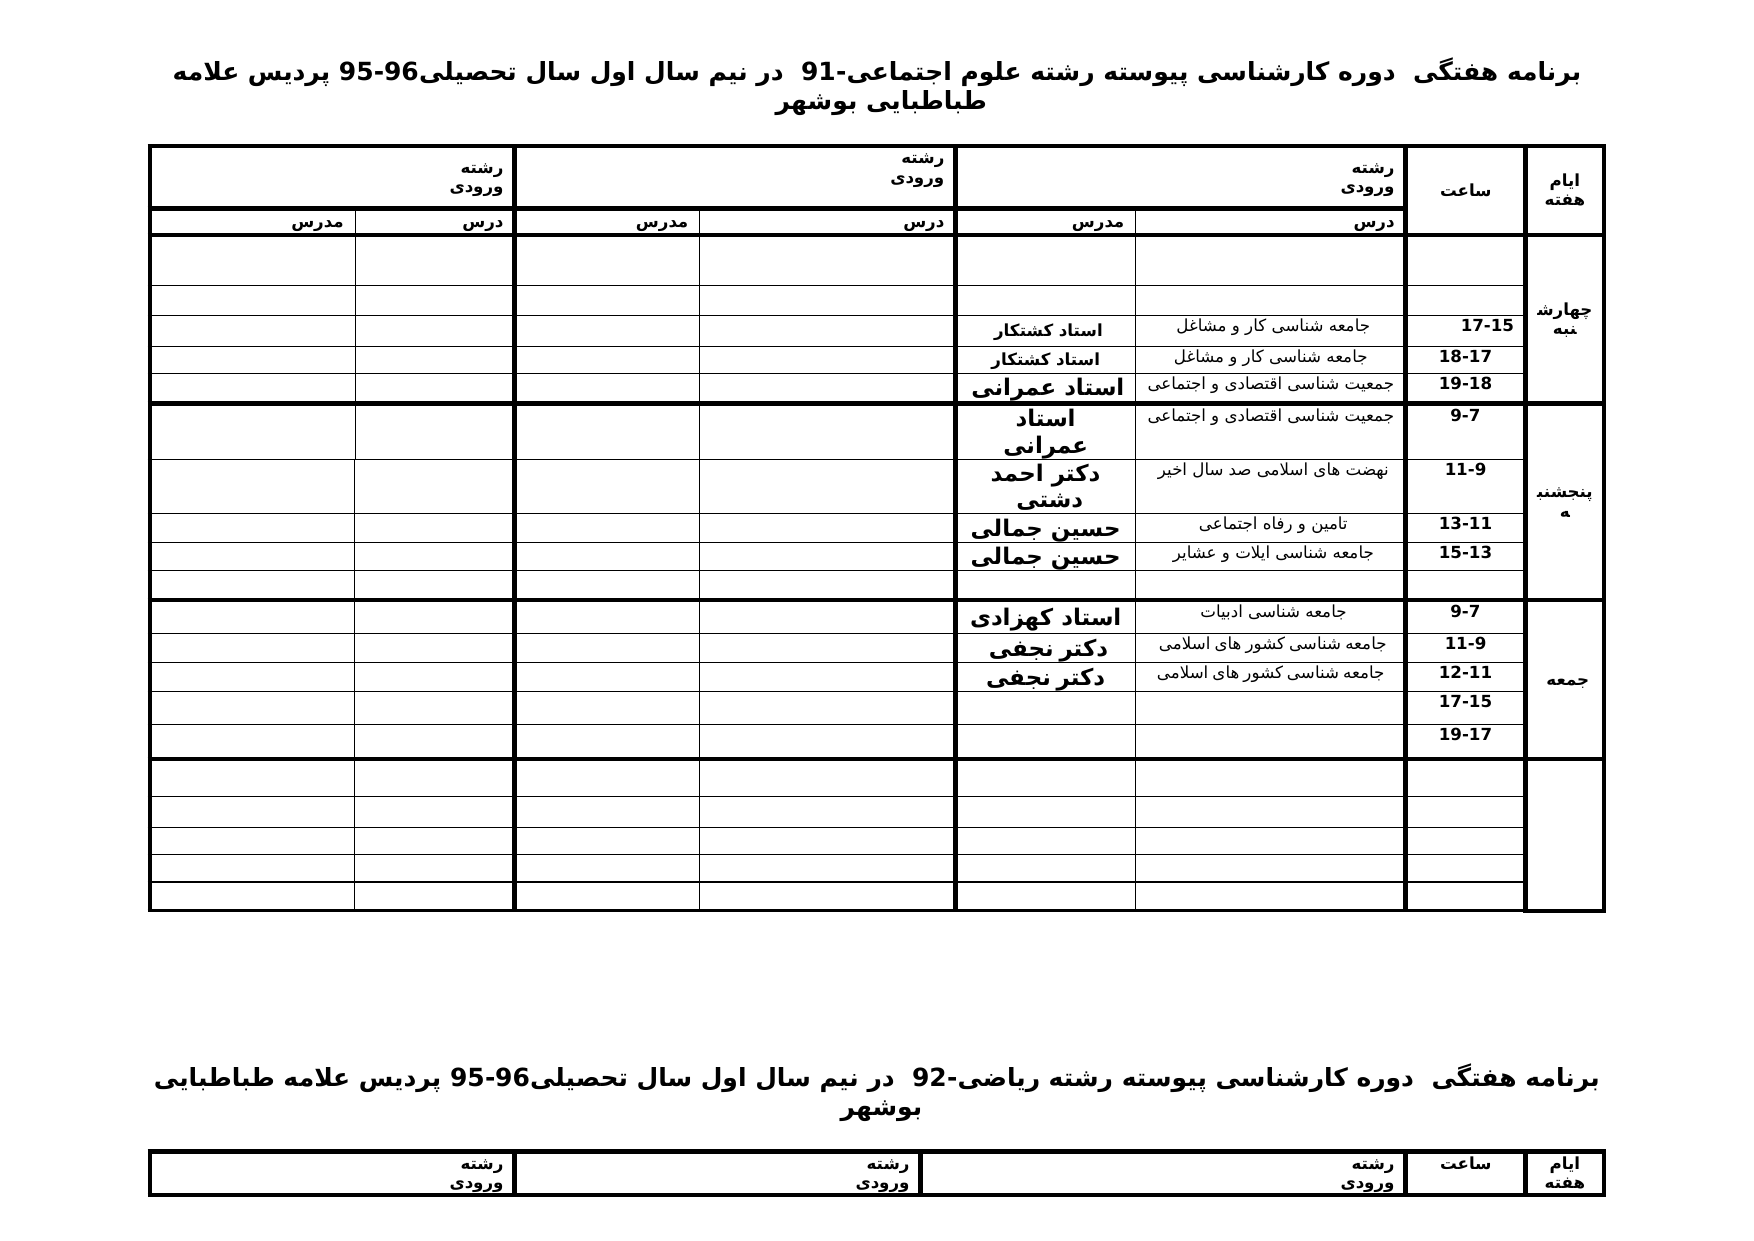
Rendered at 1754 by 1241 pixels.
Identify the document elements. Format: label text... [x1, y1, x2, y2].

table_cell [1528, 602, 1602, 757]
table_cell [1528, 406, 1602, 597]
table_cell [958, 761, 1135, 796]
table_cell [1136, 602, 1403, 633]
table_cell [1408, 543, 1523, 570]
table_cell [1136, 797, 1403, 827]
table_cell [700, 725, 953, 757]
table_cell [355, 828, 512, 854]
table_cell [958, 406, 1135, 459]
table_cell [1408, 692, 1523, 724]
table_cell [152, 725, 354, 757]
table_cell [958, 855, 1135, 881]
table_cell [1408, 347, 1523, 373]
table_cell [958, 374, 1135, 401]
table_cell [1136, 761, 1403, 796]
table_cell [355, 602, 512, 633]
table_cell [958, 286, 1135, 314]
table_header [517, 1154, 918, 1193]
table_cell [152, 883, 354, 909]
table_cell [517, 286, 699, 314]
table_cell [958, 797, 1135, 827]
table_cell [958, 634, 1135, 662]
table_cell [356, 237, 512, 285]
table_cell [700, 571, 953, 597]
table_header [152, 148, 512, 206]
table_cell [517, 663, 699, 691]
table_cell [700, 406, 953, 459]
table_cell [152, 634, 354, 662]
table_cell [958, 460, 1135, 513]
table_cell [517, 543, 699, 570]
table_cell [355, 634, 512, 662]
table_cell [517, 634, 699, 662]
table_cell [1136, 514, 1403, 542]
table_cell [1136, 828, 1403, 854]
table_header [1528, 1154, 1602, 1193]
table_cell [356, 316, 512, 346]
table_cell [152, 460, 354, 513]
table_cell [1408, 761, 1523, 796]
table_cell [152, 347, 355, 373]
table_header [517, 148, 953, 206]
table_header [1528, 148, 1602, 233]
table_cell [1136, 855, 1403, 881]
text برنامه هفتگی دوره کارشناسی پیوسته رشته ریاضی-92 در نیم سال اول سال تحصیلی96-95 پردیس علامه طباطبایی بوشهر [150, 1063, 1604, 1121]
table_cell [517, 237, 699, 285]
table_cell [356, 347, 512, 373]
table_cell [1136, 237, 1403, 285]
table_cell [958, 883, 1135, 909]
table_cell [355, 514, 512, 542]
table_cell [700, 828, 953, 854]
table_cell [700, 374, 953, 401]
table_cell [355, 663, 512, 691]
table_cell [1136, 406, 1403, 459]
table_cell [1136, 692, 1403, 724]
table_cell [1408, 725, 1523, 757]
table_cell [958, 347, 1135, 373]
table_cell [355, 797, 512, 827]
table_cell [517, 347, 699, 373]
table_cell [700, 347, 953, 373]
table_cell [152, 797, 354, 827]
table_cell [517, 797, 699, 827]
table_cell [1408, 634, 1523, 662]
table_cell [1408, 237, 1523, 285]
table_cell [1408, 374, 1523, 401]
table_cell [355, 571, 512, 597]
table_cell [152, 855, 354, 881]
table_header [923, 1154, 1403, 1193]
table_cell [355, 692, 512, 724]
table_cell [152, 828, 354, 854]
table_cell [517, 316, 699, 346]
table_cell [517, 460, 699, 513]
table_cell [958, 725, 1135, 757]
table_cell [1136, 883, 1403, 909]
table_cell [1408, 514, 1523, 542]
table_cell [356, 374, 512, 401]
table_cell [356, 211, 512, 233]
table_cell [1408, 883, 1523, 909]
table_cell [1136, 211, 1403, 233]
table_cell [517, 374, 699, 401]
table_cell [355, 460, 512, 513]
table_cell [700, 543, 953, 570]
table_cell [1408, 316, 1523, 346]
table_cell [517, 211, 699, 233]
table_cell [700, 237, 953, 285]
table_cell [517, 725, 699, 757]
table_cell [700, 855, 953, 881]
text برنامه هفتگی دوره کارشناسی پیوسته رشته علوم اجتماعی-91 در نیم سال اول سال تحصیلی96-95 پردیس علامه طباطبایی بوشهر [150, 57, 1604, 115]
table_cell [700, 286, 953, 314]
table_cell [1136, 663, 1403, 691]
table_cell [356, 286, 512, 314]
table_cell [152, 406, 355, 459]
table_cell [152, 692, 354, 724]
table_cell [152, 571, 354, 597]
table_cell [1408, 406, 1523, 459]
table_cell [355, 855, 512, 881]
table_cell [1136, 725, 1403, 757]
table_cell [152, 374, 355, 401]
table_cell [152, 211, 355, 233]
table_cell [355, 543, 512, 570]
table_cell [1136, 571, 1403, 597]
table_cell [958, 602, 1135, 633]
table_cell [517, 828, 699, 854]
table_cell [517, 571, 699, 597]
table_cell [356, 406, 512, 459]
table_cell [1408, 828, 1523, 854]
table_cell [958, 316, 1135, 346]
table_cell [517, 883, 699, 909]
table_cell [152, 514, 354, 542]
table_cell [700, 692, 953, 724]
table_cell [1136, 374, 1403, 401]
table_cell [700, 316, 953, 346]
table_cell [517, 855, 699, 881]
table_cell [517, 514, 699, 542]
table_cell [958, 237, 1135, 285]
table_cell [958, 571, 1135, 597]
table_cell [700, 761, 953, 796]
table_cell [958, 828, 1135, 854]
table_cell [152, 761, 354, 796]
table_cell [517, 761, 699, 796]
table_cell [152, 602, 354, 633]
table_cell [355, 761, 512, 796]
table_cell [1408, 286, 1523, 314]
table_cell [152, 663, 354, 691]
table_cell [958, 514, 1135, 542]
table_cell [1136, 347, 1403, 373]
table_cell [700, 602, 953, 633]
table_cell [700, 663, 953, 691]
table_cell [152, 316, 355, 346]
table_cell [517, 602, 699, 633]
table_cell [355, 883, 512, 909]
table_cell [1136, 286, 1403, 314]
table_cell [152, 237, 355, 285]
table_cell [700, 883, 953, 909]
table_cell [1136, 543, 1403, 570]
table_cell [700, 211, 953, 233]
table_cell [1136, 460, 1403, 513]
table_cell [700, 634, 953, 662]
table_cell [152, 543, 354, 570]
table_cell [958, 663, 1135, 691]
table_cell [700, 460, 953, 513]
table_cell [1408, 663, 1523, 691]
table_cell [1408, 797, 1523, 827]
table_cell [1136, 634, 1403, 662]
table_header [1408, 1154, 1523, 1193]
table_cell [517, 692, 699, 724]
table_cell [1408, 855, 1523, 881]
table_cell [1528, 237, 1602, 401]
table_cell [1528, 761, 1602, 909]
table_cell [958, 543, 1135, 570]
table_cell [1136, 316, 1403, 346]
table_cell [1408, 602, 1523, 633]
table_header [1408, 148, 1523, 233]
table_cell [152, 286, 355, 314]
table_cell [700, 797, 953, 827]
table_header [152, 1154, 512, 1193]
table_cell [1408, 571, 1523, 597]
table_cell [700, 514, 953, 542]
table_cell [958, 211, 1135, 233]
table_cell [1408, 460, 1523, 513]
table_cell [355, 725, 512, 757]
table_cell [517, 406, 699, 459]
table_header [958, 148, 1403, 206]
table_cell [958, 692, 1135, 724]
